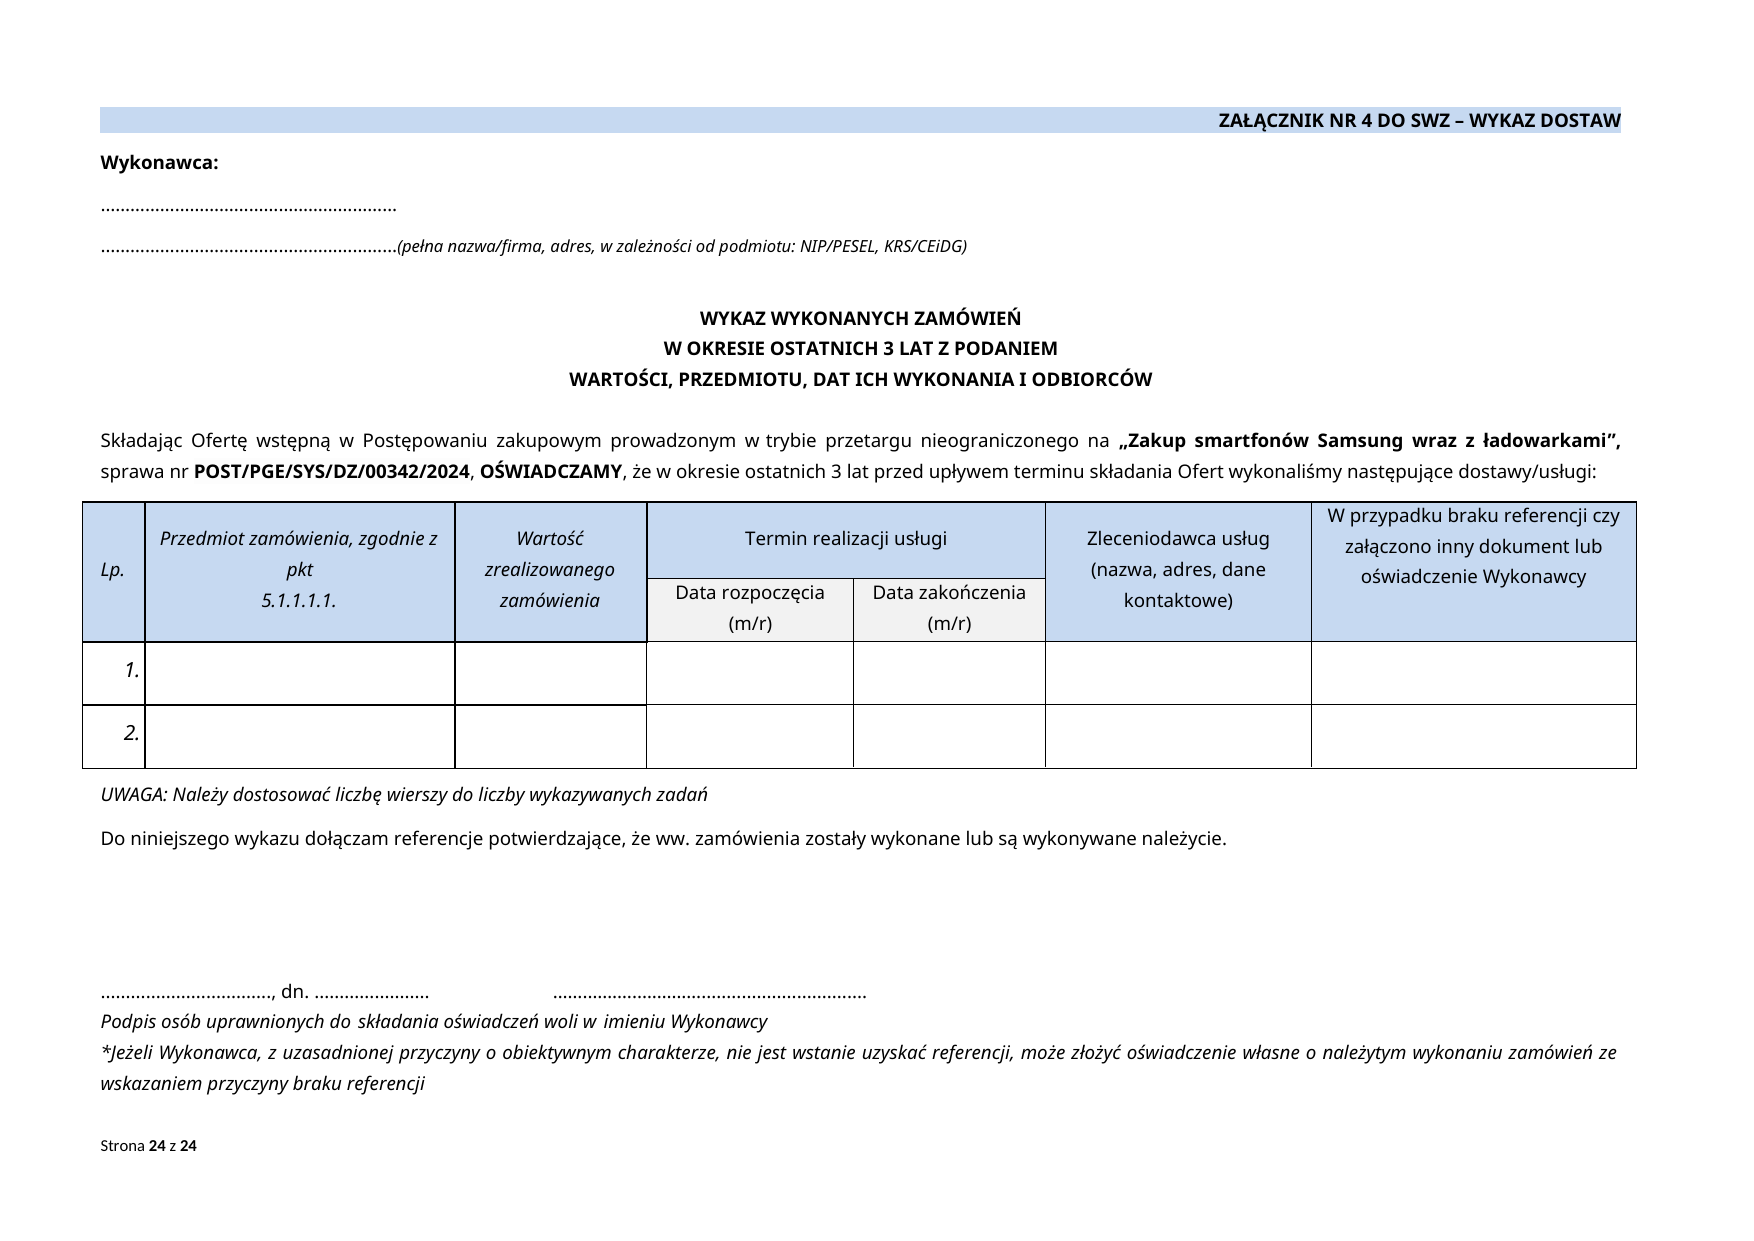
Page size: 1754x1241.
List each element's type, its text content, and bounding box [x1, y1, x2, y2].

table_cell [854, 642, 1045, 704]
table_cell [456, 706, 646, 768]
table_cell [1045, 705, 1311, 768]
table_cell [647, 705, 853, 768]
table_header Przedmiot zamówienia, zgodnie z pkt 5.1.1.1.1. [146, 503, 454, 641]
table_cell [854, 705, 1045, 768]
text Składając Ofertę wstępną w Postępowaniu zakupowym prowadzonym w trybie przetargu nieograniczonego na „Zakup smartfonów Samsung wraz z ładowarkami”, sprawa nr POST/PGE/SYS/DZ/00342/2024, OŚWIADCZAMY, że w okresie ostatnich 3 lat przed upływem terminu składania Ofert wykonaliśmy następujące dostawy/usługi: [100, 428, 1621, 484]
text UWAGA: Należy dostosować liczbę wierszy do liczby wykazywanych zadań [71, 782, 1680, 807]
table_cell [456, 643, 646, 704]
table_cell [83, 706, 144, 768]
text WARTOŚCI, PRZEDMIOTU, DAT ICH WYKONANIA I ODBIORCÓW [100, 366, 1621, 392]
table_header Lp. [83, 503, 144, 641]
table_cell [647, 642, 853, 704]
text ZAŁĄCZNIK NR 4 DO SWZ – WYKAZ DOSTAW [100, 107, 1621, 133]
text …………………………………………………… [100, 191, 1001, 216]
table_cell [83, 643, 144, 704]
table_cell [146, 706, 454, 768]
text Do niniejszego wykazu dołączam referencje potwierdzające, że ww. zamówienia zostały wykonane lub są wykonywane należycie. [100, 825, 1626, 850]
table_cell [1311, 705, 1636, 768]
table_header Termin realizacji usługi [648, 503, 1045, 578]
table_cell [1046, 642, 1311, 704]
table_header W przypadku braku referencji czy załączono inny dokument lub oświadczenie Wykonawcy [1312, 503, 1636, 641]
text .................................., dn. ....................... …….………..…………................................. [100, 978, 1724, 1003]
text WYKAZ WYKONANYCH ZAMÓWIEŃ [100, 305, 1621, 331]
table_cell [146, 643, 454, 704]
text Wykonawca: [100, 149, 1621, 175]
text ……………………………………………………(pełna nazwa/firma, adres, w zależności od podmiotu: NIP/PESEL, KRS/CEiDG) [100, 233, 1001, 258]
text *Jeżeli Wykonawca, z uzasadnionej przyczyny o obiektywnym charakterze, nie jest wstanie uzyskać referencji, może złożyć oświadczenie własne o należytym wykonaniu zamówień ze wskazaniem przyczyny braku referencji [100, 1039, 1621, 1095]
text W OKRESIE OSTATNICH 3 LAT Z PODANIEM [100, 336, 1621, 361]
table_header Zleceniodawca usług (nazwa, adres, dane kontaktowe) [1046, 503, 1311, 641]
table_header Wartość zrealizowanego zamówienia [456, 503, 646, 641]
text Podpis osób uprawnionych do składania oświadczeń woli w imieniu Wykonawcy [100, 1009, 1621, 1034]
table_cell [1312, 642, 1636, 704]
table_cell Data rozpoczęcia (m/r) [648, 579, 853, 641]
table_cell Data zakończenia (m/r) [854, 579, 1045, 641]
